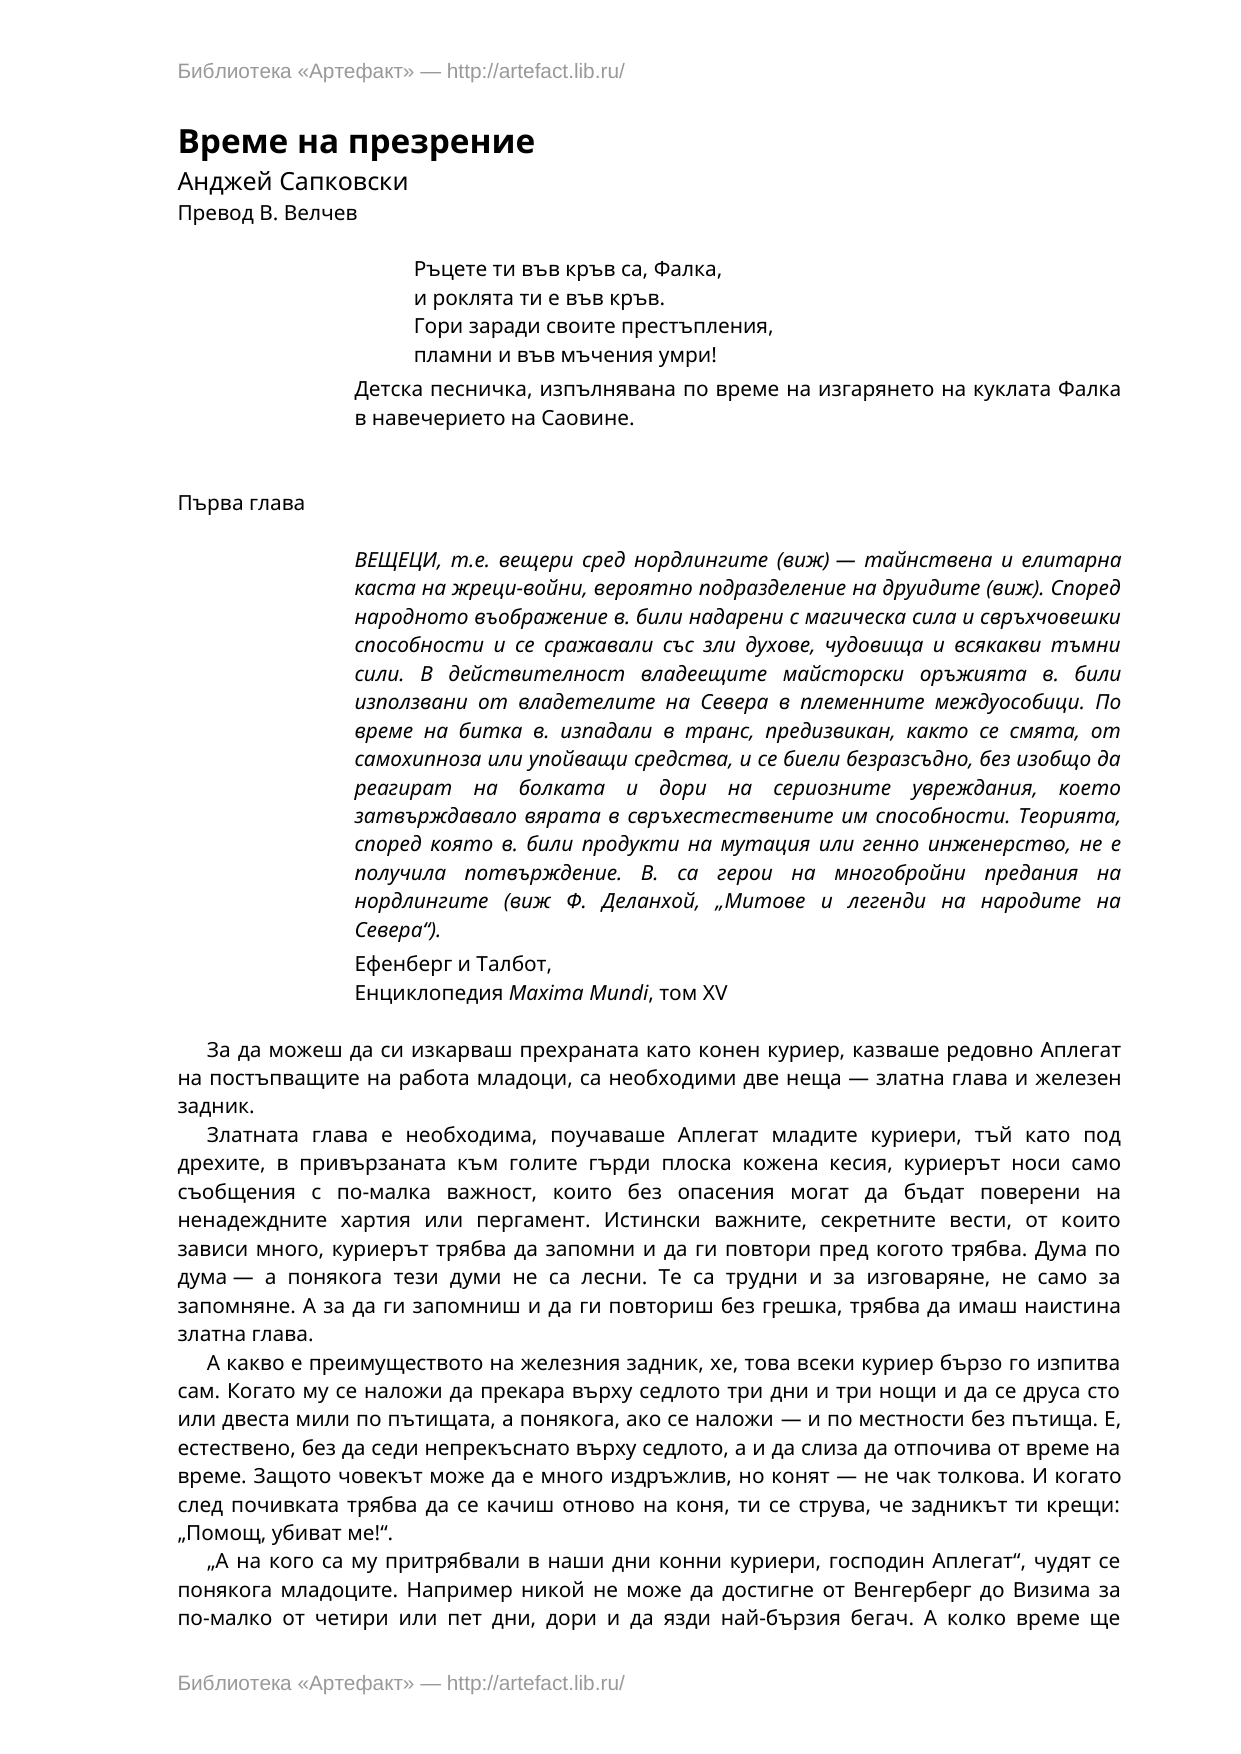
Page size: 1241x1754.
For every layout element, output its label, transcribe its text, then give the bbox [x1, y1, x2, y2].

text и роклята ти е във кръв. [354, 283, 1122, 311]
text пламни и във мъчения умри! [354, 340, 1122, 368]
text А какво е преимуществото на железния задник, хе, това всеки куриер бързо го изпитва сам. Когато му се наложи да прекара върху седлото три дни и три нощи и да се друса сто или двеста мили по пътищата, а понякога, ако се наложи — и по местности без пътища. Е, естествено, без да седи непрекъснато върху седлото, а и да слиза да отпочива от време на време. Защото човекът може да е много издръжлив, но конят — не чак толкова. И когато след почивката трябва да се качиш отново на коня, ти се струва, че задникът ти крещи: „Помощ, убиват ме!“. [177, 1348, 1122, 1547]
text Енциклопедия Maxima Mundi, том XV [354, 978, 1122, 1006]
text Ефенберг и Талбот, [354, 949, 1122, 978]
text За да можеш да си изкарваш прехраната като конен куриер, казваше редовно Аплегат на постъпващите на работа младоци, са необходими две неща — златна глава и железен задник. [177, 1035, 1122, 1120]
text Гори заради своите престъпления, [354, 311, 1122, 340]
text Ръцете ти във кръв са, Фалка, [354, 254, 1122, 283]
subtitle Време на презрение [177, 118, 1122, 163]
text Превод В. Велчев [177, 198, 1122, 226]
text ВЕЩЕЦИ, т.е. вещери сред нордлингите (виж) — тайнствена и елитарна каста на жреци-войни, вероятно подразделение на друидите (виж). Според народното въображение в. били надарени с магическа сила и свръхчовешки способности и се сражавали със зли духове, чудовища и всякакви тъмни сили. В действителност владеещите майсторски оръжията в. били използвани от владетелите на Севера в племенните междуособици. По време на битка в. изпадали в транс, предизвикан, както се смята, от самохипноза или упойващи средства, и се биели безразсъдно, без изобщо да реагират на болката и дори на сериозните увреждания, което затвърждавало вярата в свръхестествените им способности. Теорията, според която в. били продукти на мутация или генно инженерство, не е получила потвърждение. В. са герои на многобройни предания на нордлингите (виж Ф. Деланхой, „Митове и легенди на народите на Севера“). [354, 545, 1122, 943]
subtitle Първа глава [177, 488, 1122, 517]
text Златната глава е необходима, поучаваше Аплегат младите куриери, тъй като под дрехите, в привързаната към голите гърди плоска кожена кесия, куриерът носи само съобщения с по-малка важност, които без опасения могат да бъдат поверени на ненадеждните хартия или пергамент. Истински важните, секретните вести, от които зависи много, куриерът трябва да запомни и да ги повтори пред когото трябва. Дума по дума — а понякога тези думи не са лесни. Те са трудни и за изговаряне, не само за запомняне. А за да ги запомниш и да ги повториш без грешка, трябва да имаш наистина златна глава. [177, 1120, 1122, 1348]
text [177, 1547, 1122, 1632]
text Детска песничка, изпълнявана по време на изгарянето на куклата Фалка в навечерието на Саовине. [354, 374, 1122, 431]
subtitle Анджей Сапковски [177, 163, 1122, 198]
